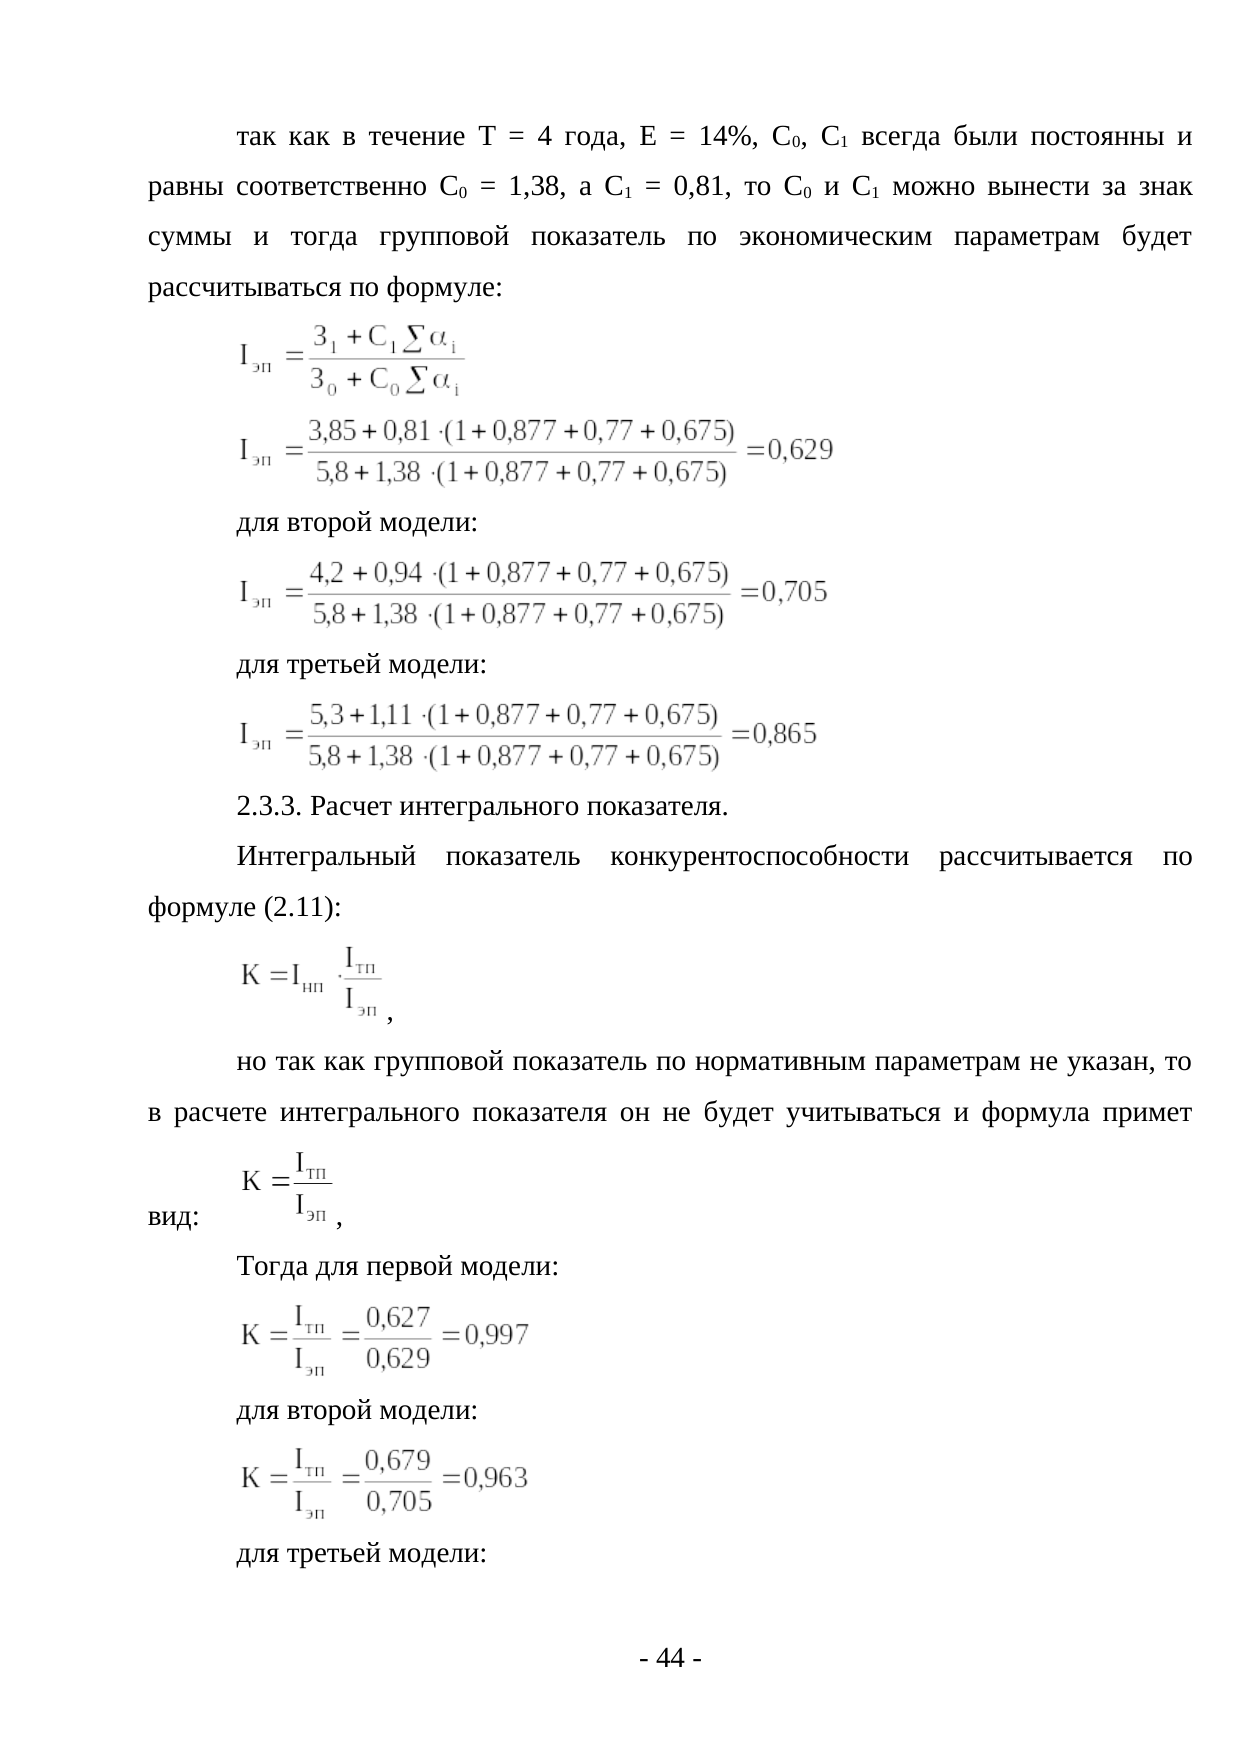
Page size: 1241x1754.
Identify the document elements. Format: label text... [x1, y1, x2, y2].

text так как в течение Т = 4 года, Е = 14%, С0, С1 всегда были постоянны и равны соответственно С0 = 1,38, а С1 = 0,81, то С0 и С1 можно вынести за знак суммы и тогда групповой показатель по экономическим параметрам будет рассчитываться по формуле: [148, 118, 1193, 303]
text но так как групповой показатель по нормативным параметрам не указан, то в расчете интегрального показателя он не будет учитываться и формула примет вид: , [148, 1044, 1193, 1232]
text для третьей модели: [148, 646, 1193, 680]
text для второй модели: [148, 1392, 1193, 1426]
text для второй модели: [148, 504, 1193, 538]
text Тогда для первой модели: [148, 1249, 1193, 1282]
text 2.3.3. Расчет интегрального показателя. [148, 788, 1193, 822]
text Интегральный показатель конкурентоспособности рассчитывается по формуле (2.11): [148, 838, 1193, 922]
text , [148, 939, 1193, 1027]
text для третьей модели: [148, 1536, 1193, 1569]
